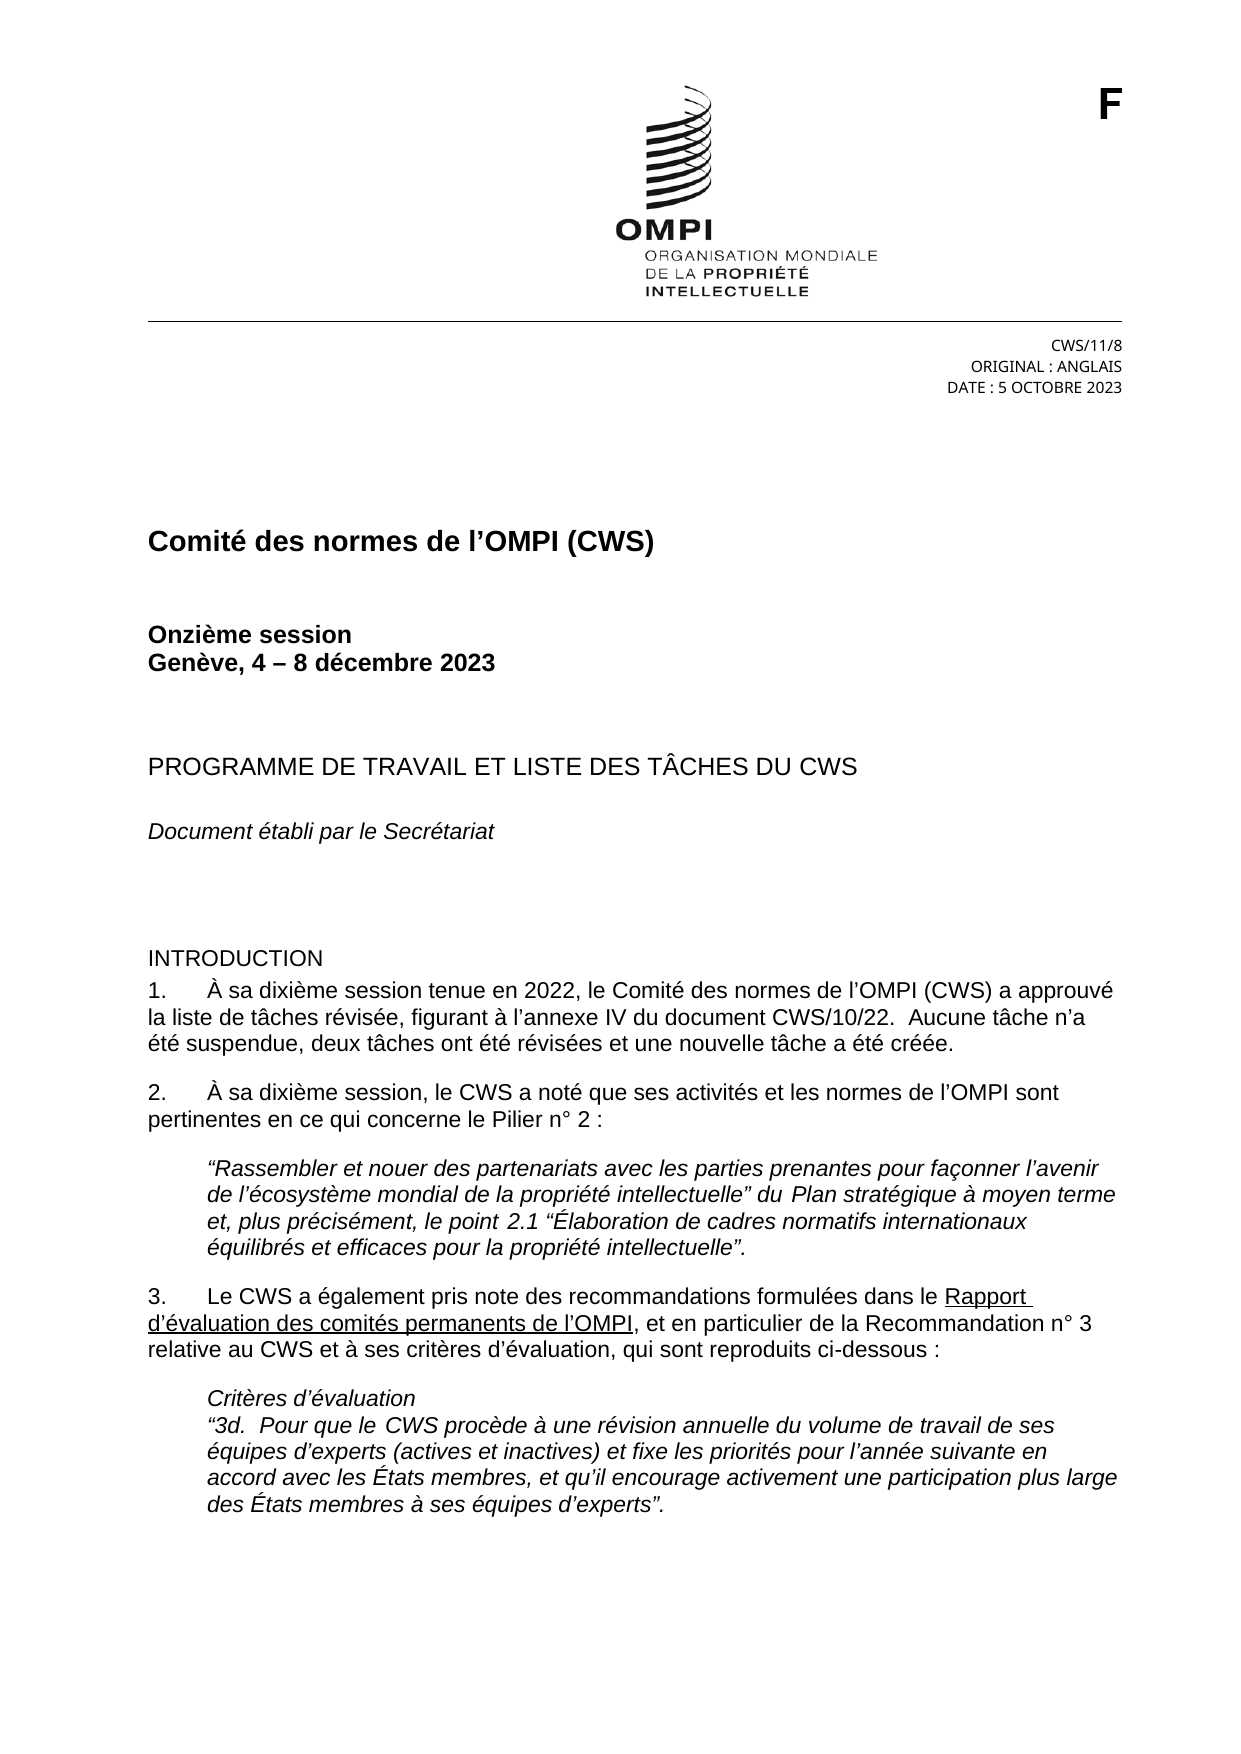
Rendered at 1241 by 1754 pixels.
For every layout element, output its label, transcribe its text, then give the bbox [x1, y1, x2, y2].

list À sa dixième session tenue en 2022, le Comité des normes de l’OMPI (CWS) a approuvé la liste de tâches révisée, figurant à l’annexe IV du document CWS/10/22. Aucune tâche n’a été suspendue, deux tâches ont été révisées et une nouvelle tâche a été créée. [148, 977, 1122, 1056]
text Onzième session [148, 619, 1122, 648]
list Le CWS a également pris note des recommandations formulées dans le Rapport d’évaluation des comités permanents de l’OMPI, et en particulier de la Recommandation n° 3 relative au CWS et à ses critères d’évaluation, qui sont reproduits ci-dessous : [148, 1283, 1122, 1362]
text Critères d’évaluation [207, 1385, 1122, 1412]
text Programme de travail et liste des tâches du CWS [148, 752, 1122, 781]
text “Rassembler et nouer des partenariats avec les parties prenantes pour façonner l’avenir de l’écosystème mondial de la propriété intellectuelle” du Plan stratégique à moyen terme et, plus précisément, le point 2.1 “Élaboration de cadres normatifs internationaux équilibrés et efficaces pour la propriété intellectuelle”. [207, 1155, 1122, 1260]
text “3d. Pour que le CWS procède à une révision annuelle du volume de travail de ses équipes d’experts (actives et inactives) et fixe les priorités pour l’année suivante en accord avec les États membres, et qu’il encourage activement une participation plus large des États membres à ses équipes d’experts”. [207, 1412, 1122, 1517]
text Comité des normes de l’OMPI (CWS) [148, 523, 1122, 557]
text CWS/11/8 [148, 335, 1122, 356]
picture [613, 79, 1123, 299]
text Genève, 4 – 8 décembre 2023 [148, 648, 1122, 677]
text DATE : 5 octobre 2023 [148, 377, 1122, 398]
text ORIGINAL : anglais [148, 356, 1122, 377]
list À sa dixième session, le CWS a noté que ses activités et les normes de l’OMPI sont pertinentes en ce qui concerne le Pilier n° 2 : [148, 1079, 1122, 1132]
subtitle Introduction [148, 945, 1122, 971]
text Document établi par le Secrétariat [148, 818, 1122, 845]
